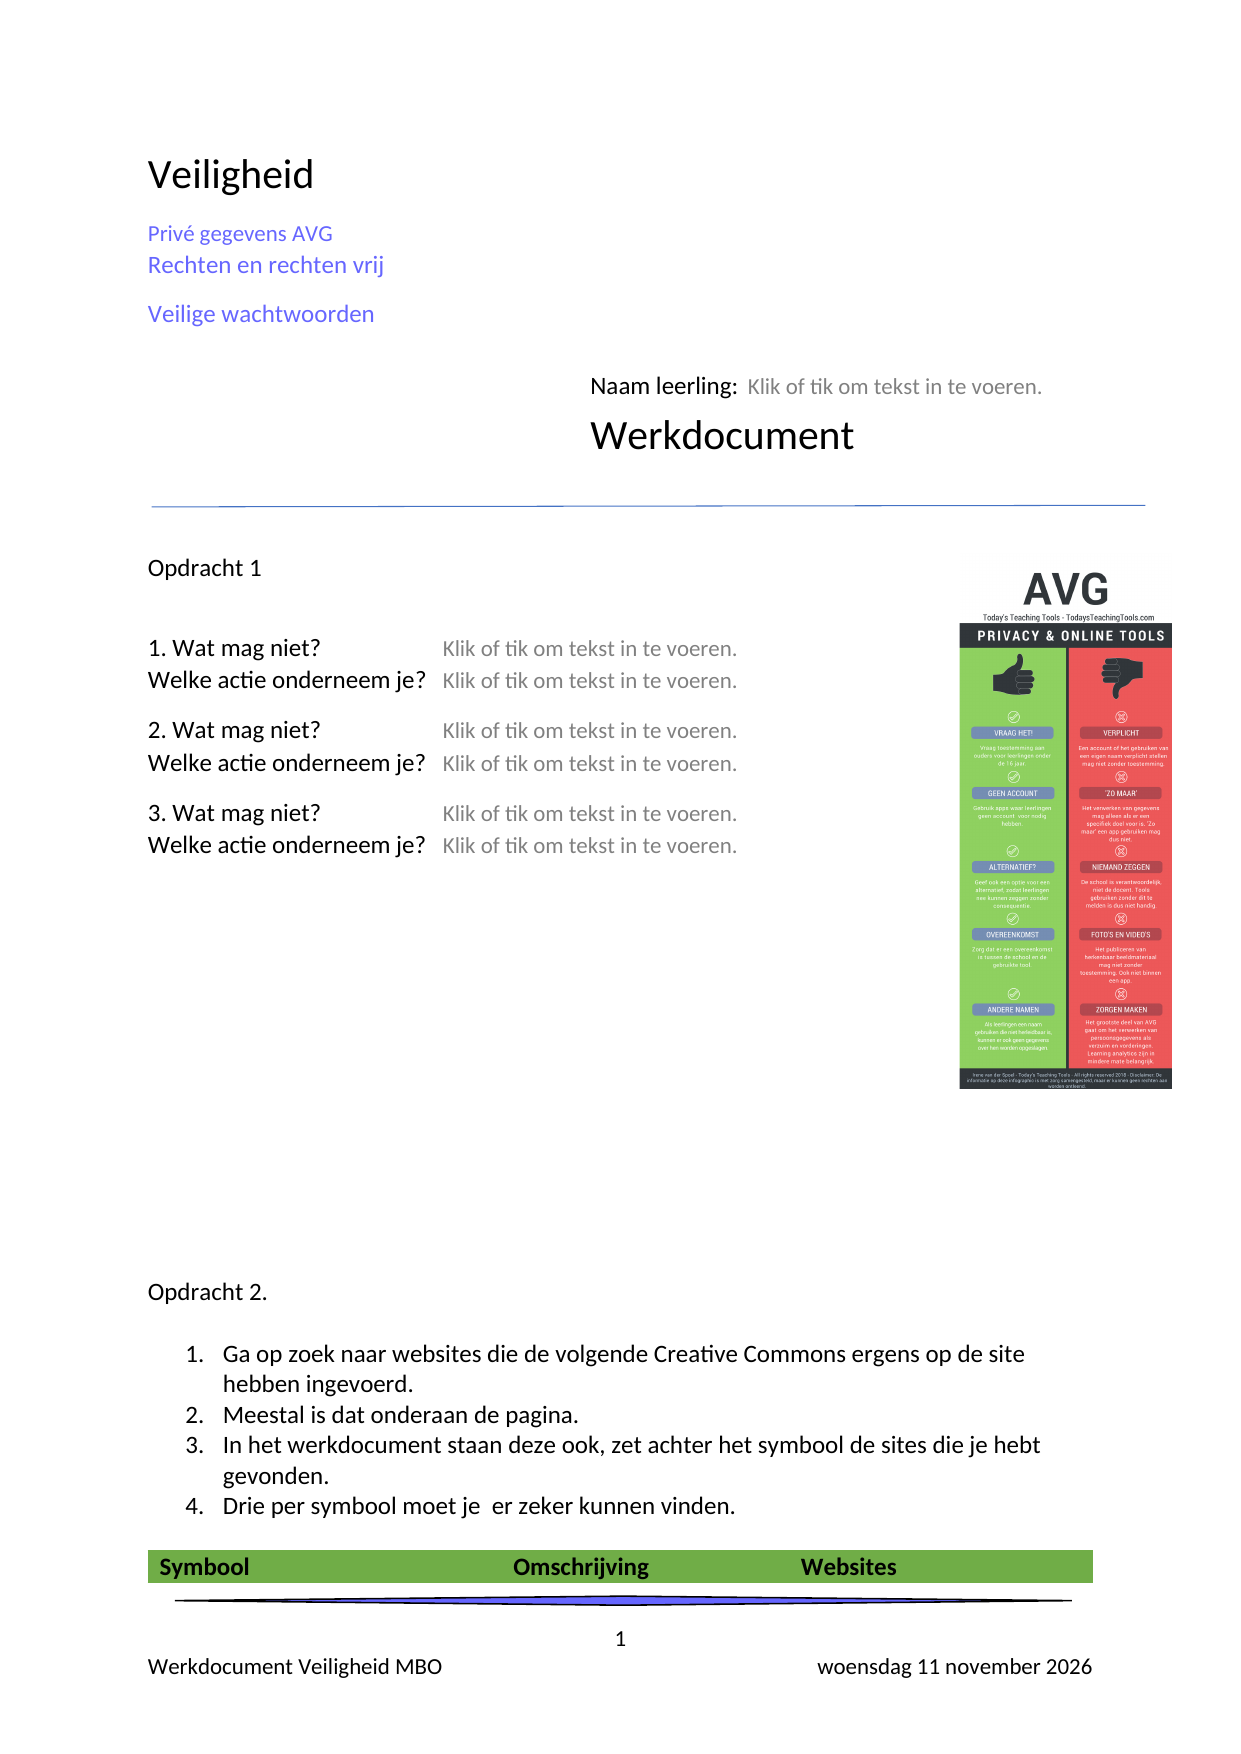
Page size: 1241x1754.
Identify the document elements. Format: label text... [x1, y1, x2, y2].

text 2. Wat mag niet? Welke actie onderneem je? [148, 714, 959, 778]
text Opdracht 1 [148, 552, 1093, 613]
list In het werkdocument staan deze ook, zet achter het symbool de sites die je hebt gevonden. [185, 1429, 1093, 1491]
text Veiligheid [148, 148, 1093, 198]
text 3. Wat mag niet? Welke actie onderneem je? [148, 797, 959, 860]
list Drie per symbool moet je er zeker kunnen vinden. [185, 1491, 1093, 1521]
list Ga op zoek naar websites die de volgende Creative Commons ergens op de site hebben ingevoerd. [185, 1338, 1093, 1399]
table_header Symbool [149, 1551, 501, 1582]
text 1. Wat mag niet? Welke actie onderneem je? [148, 632, 959, 695]
text Opdracht 2. [148, 1276, 1093, 1306]
list Meestal is dat onderaan de pagina. [185, 1399, 1093, 1429]
table_header Websites [790, 1551, 1092, 1582]
table_header Omschrijving [502, 1551, 789, 1582]
text Privé gegevens AVG Rechten en rechten vrij Veilige wachtwoorden [148, 219, 1093, 333]
text Naam leerling: Werkdocument [516, 354, 1093, 460]
picture [959, 553, 1172, 1088]
